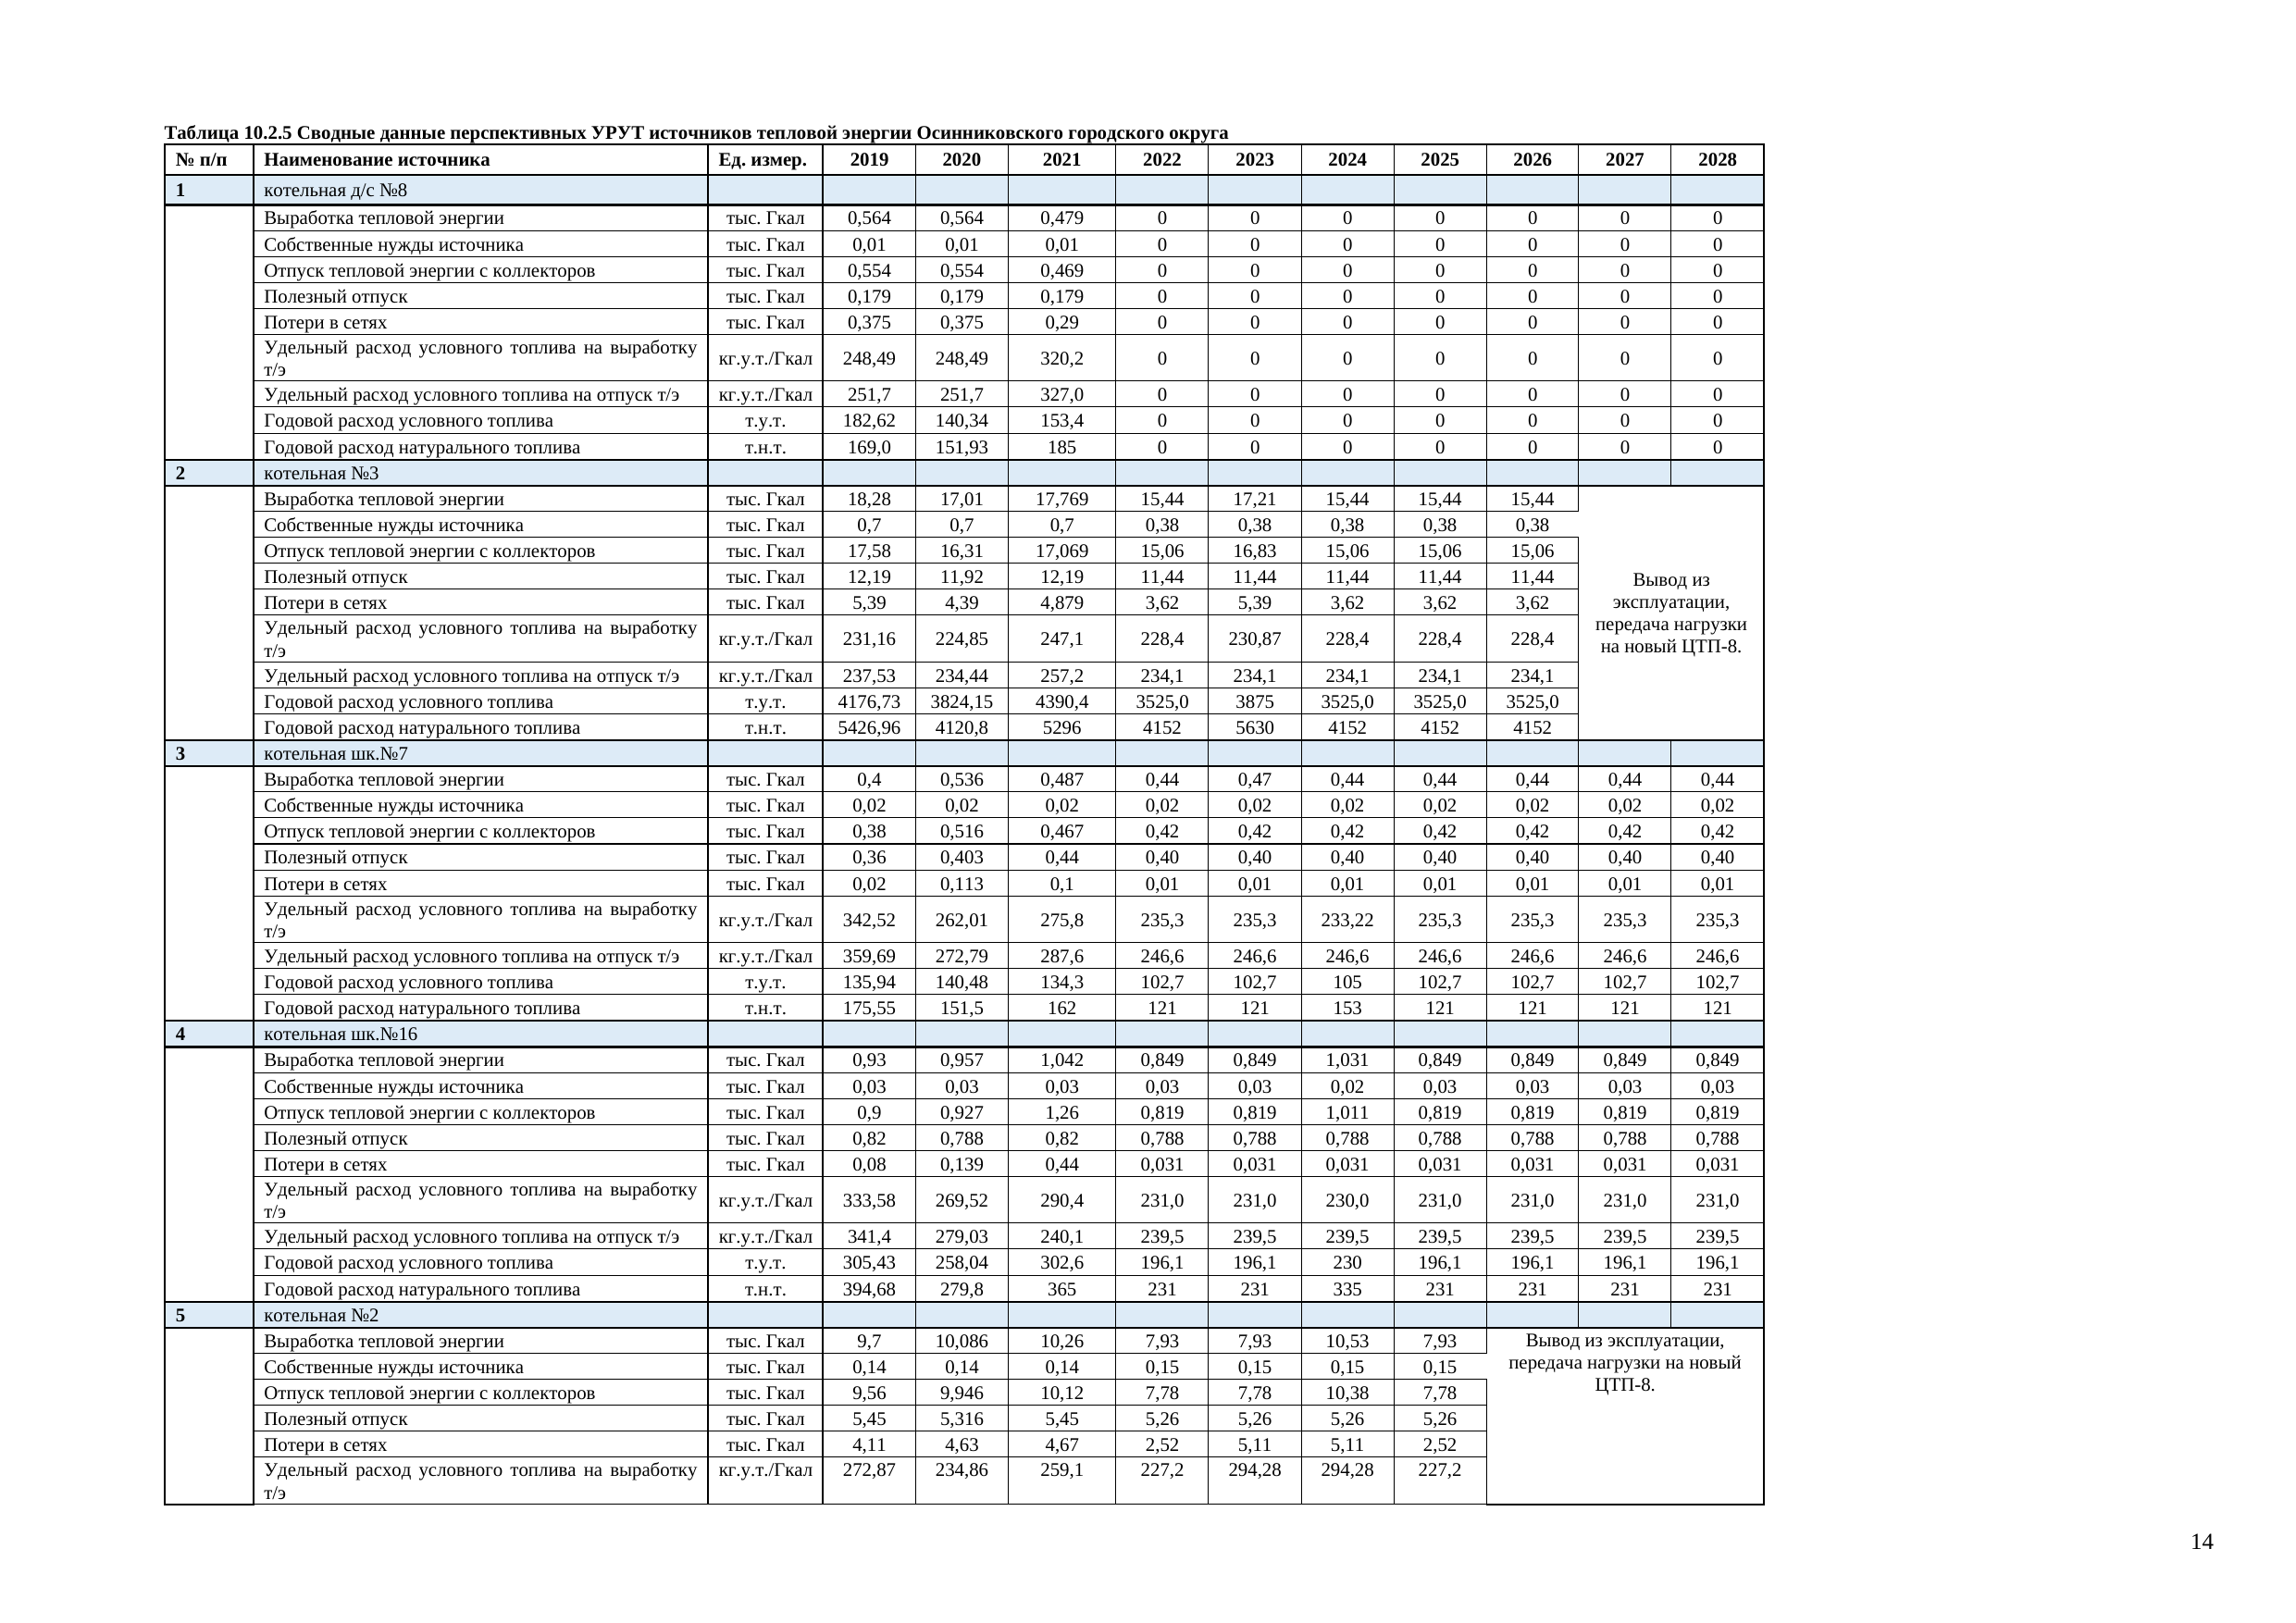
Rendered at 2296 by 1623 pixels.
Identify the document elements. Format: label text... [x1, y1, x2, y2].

table_cell 1,011 [1302, 1099, 1394, 1124]
table_cell 231 [1116, 1276, 1208, 1301]
table_cell 15,44 [1395, 487, 1486, 511]
table_cell тыс. Гкал [709, 767, 822, 791]
table_cell [709, 1022, 822, 1046]
table_cell 7,78 [1116, 1380, 1208, 1405]
table_cell Годовой расход натурального топлива [254, 714, 707, 739]
table_header 2025 [1395, 145, 1486, 173]
table_cell 0,42 [1579, 818, 1670, 843]
table_cell 7,93 [1209, 1329, 1301, 1353]
table_cell 121 [1116, 995, 1208, 1020]
table_cell 121 [1579, 995, 1670, 1020]
table_cell 0,29 [1009, 309, 1115, 334]
table_cell 12,19 [824, 564, 915, 588]
table_cell 0 [1302, 257, 1394, 282]
table_cell 7,93 [1395, 1329, 1486, 1353]
table_cell 5,26 [1302, 1406, 1394, 1431]
table_cell тыс. Гкал [709, 1151, 822, 1176]
table_cell 0 [1209, 407, 1301, 432]
table_cell 0,031 [1209, 1151, 1301, 1176]
table_cell тыс. Гкал [709, 1406, 822, 1431]
table_cell 365 [1009, 1276, 1115, 1301]
table_cell 0,7 [916, 512, 1008, 537]
table_cell [1116, 176, 1208, 204]
table_cell 17,21 [1209, 487, 1301, 511]
table_cell 0 [1302, 434, 1394, 459]
table_cell 239,5 [1671, 1223, 1763, 1248]
table_cell Полезный отпуск [254, 1406, 707, 1431]
table_cell 0 [1116, 407, 1208, 432]
table_cell 3,62 [1395, 589, 1486, 614]
table_cell 134,3 [1009, 969, 1115, 994]
table_cell 294,28 [1302, 1457, 1394, 1503]
table_cell 0,02 [1302, 1073, 1394, 1098]
table_cell 0 [1302, 407, 1394, 432]
table_cell 227,2 [1116, 1457, 1208, 1503]
table_cell 0 [1209, 206, 1301, 229]
table_cell 0 [1209, 257, 1301, 282]
table_cell 0,38 [1395, 512, 1486, 537]
table_header 2020 [916, 145, 1008, 173]
table_cell 235,3 [1487, 897, 1578, 942]
table_cell 0 [1487, 206, 1578, 229]
table_cell 235,3 [1116, 897, 1208, 942]
table_cell 0,40 [1671, 845, 1763, 869]
table_cell 231,0 [1395, 1177, 1486, 1222]
table_cell 15,44 [1116, 487, 1208, 511]
table_header 2023 [1209, 145, 1301, 173]
table_cell тыс. Гкал [709, 1329, 822, 1353]
table_cell [709, 176, 822, 204]
table_cell 224,85 [916, 615, 1008, 661]
table_cell [166, 206, 253, 459]
table_header 2019 [824, 145, 915, 173]
table_cell 196,1 [1487, 1249, 1578, 1274]
table_cell Отпуск тепловой энергии с коллекторов [254, 257, 707, 282]
table_cell [1487, 461, 1578, 485]
table_cell 121 [1395, 995, 1486, 1020]
table_cell 262,01 [916, 897, 1008, 942]
table_cell 5,45 [1009, 1406, 1115, 1431]
table_cell Отпуск тепловой энергии с коллекторов [254, 1099, 707, 1124]
table_cell 0,02 [1302, 792, 1394, 817]
table_cell 11,44 [1302, 564, 1394, 588]
table_cell 0,7 [1009, 512, 1115, 537]
table_cell Выработка тепловой энергии [254, 487, 707, 511]
table_cell 230,0 [1302, 1177, 1394, 1222]
table_cell 0,42 [1487, 818, 1578, 843]
table_cell 0,849 [1116, 1048, 1208, 1072]
table_cell 0,40 [1395, 845, 1486, 869]
table_cell т.у.т. [709, 407, 822, 432]
table_cell 228,4 [1116, 615, 1208, 661]
table_cell Полезный отпуск [254, 564, 707, 588]
table_cell 0,38 [1209, 512, 1301, 537]
table_cell тыс. Гкал [709, 1048, 822, 1072]
table_cell 0,14 [1009, 1354, 1115, 1379]
table_cell Годовой расход условного топлива [254, 407, 707, 432]
table_cell [1116, 741, 1208, 765]
table_cell 0,03 [1395, 1073, 1486, 1098]
table_cell тыс. Гкал [709, 283, 822, 308]
table_cell 102,7 [1487, 969, 1578, 994]
table_cell 4152 [1395, 714, 1486, 739]
table_cell 153,4 [1009, 407, 1115, 432]
table_cell тыс. Гкал [709, 231, 822, 256]
table_cell 275,8 [1009, 897, 1115, 942]
table_cell 121 [1209, 995, 1301, 1020]
table_cell Удельный расход условного топлива на выработку т/э [254, 335, 707, 380]
table_cell 0,469 [1009, 257, 1115, 282]
table_cell 0 [1395, 381, 1486, 406]
table_cell 121 [1671, 995, 1763, 1020]
table_cell 0,819 [1395, 1099, 1486, 1124]
table_cell 0 [1671, 257, 1763, 282]
table_cell 0 [1302, 283, 1394, 308]
table_cell 0,564 [824, 206, 915, 229]
table_cell Удельный расход условного топлива на выработку т/э [254, 897, 707, 942]
table_cell 0 [1579, 206, 1670, 229]
table_cell 0,819 [1579, 1099, 1670, 1124]
table_cell 0 [1671, 231, 1763, 256]
table_cell 151,5 [916, 995, 1008, 1020]
table_cell [1209, 176, 1301, 204]
table_cell 0 [1116, 335, 1208, 380]
table_cell Удельный расход условного топлива на выработку т/э [254, 1457, 707, 1503]
table_cell 0,01 [916, 231, 1008, 256]
table_cell [1487, 741, 1578, 765]
table_cell 0,40 [1579, 845, 1670, 869]
table_cell 3875 [1209, 688, 1301, 713]
table_cell [1209, 1303, 1301, 1327]
table_cell 0 [1395, 206, 1486, 229]
table_cell 240,1 [1009, 1223, 1115, 1248]
table_cell 0 [1487, 381, 1578, 406]
table_cell Удельный расход условного топлива на выработку т/э [254, 1177, 707, 1222]
table_cell Потери в сетях [254, 589, 707, 614]
table_cell [1671, 741, 1763, 765]
table_cell 4,879 [1009, 589, 1115, 614]
table_cell 327,0 [1009, 381, 1115, 406]
table_cell [709, 741, 822, 765]
table_cell 196,1 [1671, 1249, 1763, 1274]
table_cell тыс. Гкал [709, 871, 822, 896]
table_cell 0,554 [916, 257, 1008, 282]
table_cell 0,01 [1395, 871, 1486, 896]
table_cell 0,42 [1209, 818, 1301, 843]
table_cell 234,44 [916, 663, 1008, 688]
table_cell [1302, 176, 1394, 204]
table_cell 0 [1302, 309, 1394, 334]
table_cell 0,14 [916, 1354, 1008, 1379]
table_cell 15,06 [1116, 538, 1208, 563]
table_cell [1671, 176, 1763, 204]
table_cell 231,0 [1671, 1177, 1763, 1222]
table_cell 239,5 [1302, 1223, 1394, 1248]
table_cell тыс. Гкал [709, 206, 822, 229]
table_cell 102,7 [1395, 969, 1486, 994]
table_cell т.у.т. [709, 688, 822, 713]
table_cell 0,44 [1302, 767, 1394, 791]
table_cell 0 [1209, 381, 1301, 406]
table_cell 228,4 [1487, 615, 1578, 661]
table_cell [916, 176, 1008, 204]
table_cell тыс. Гкал [709, 845, 822, 869]
table_cell 15,44 [1487, 487, 1578, 511]
table_cell Собственные нужды источника [254, 512, 707, 537]
table_cell 0,788 [1302, 1125, 1394, 1150]
table_cell 0,113 [916, 871, 1008, 896]
table_cell 0,467 [1009, 818, 1115, 843]
table_cell [1579, 461, 1670, 485]
table_cell 0,7 [824, 512, 915, 537]
table_cell 234,1 [1487, 663, 1578, 688]
table_cell 302,6 [1009, 1249, 1115, 1274]
table_cell 279,8 [916, 1276, 1008, 1301]
table_cell 0,179 [1009, 283, 1115, 308]
table_cell 0,403 [916, 845, 1008, 869]
table_cell 15,44 [1302, 487, 1394, 511]
table_cell 0 [1395, 309, 1486, 334]
table_cell тыс. Гкал [709, 487, 822, 511]
table_cell [166, 767, 253, 1020]
table_cell 0,02 [1671, 792, 1763, 817]
table_cell 1,042 [1009, 1048, 1115, 1072]
table_cell 279,03 [916, 1223, 1008, 1248]
table_cell Удельный расход условного топлива на отпуск т/э [254, 943, 707, 968]
table_cell 102,7 [1116, 969, 1208, 994]
table_cell 0,40 [1302, 845, 1394, 869]
table_cell 0,93 [824, 1048, 915, 1072]
table_cell 7,93 [1116, 1329, 1208, 1353]
table_cell 0,01 [1487, 871, 1578, 896]
table_cell 0 [1209, 309, 1301, 334]
table_cell [1487, 1303, 1578, 1327]
table_cell 0,15 [1209, 1354, 1301, 1379]
table_cell 140,34 [916, 407, 1008, 432]
table_header Ед. измер. [709, 145, 822, 173]
table_cell 0 [1671, 283, 1763, 308]
table_cell 335 [1302, 1276, 1394, 1301]
table_cell Полезный отпуск [254, 1125, 707, 1150]
table_cell 0,479 [1009, 206, 1115, 229]
table_cell 0 [1395, 231, 1486, 256]
table_cell 231 [1487, 1276, 1578, 1301]
table_cell тыс. Гкал [709, 792, 822, 817]
table_cell тыс. Гкал [709, 1431, 822, 1456]
table_cell 10,086 [916, 1329, 1008, 1353]
table_cell 7,78 [1209, 1380, 1301, 1405]
table_cell 0 [1302, 206, 1394, 229]
table_header 2027 [1579, 145, 1670, 173]
table_cell 259,1 [1009, 1457, 1115, 1503]
table_cell 0,38 [1116, 512, 1208, 537]
table_cell 248,49 [916, 335, 1008, 380]
table_cell 0,031 [1116, 1151, 1208, 1176]
table_cell 230 [1302, 1249, 1394, 1274]
table_cell 0,01 [1116, 871, 1208, 896]
table_cell 0,819 [1671, 1099, 1763, 1124]
table_cell 0,9 [824, 1099, 915, 1124]
table_cell тыс. Гкал [709, 1354, 822, 1379]
table_cell 0,08 [824, 1151, 915, 1176]
table_cell 0,36 [824, 845, 915, 869]
table_cell 287,6 [1009, 943, 1115, 968]
table_header 2021 [1009, 145, 1115, 173]
table_cell 175,55 [824, 995, 915, 1020]
table_cell 0,82 [824, 1125, 915, 1150]
table_cell 269,52 [916, 1177, 1008, 1222]
table_header № п/п [166, 145, 253, 173]
table_cell 0 [1579, 309, 1670, 334]
table_cell 0,15 [1116, 1354, 1208, 1379]
table_cell 0,03 [1209, 1073, 1301, 1098]
table_cell 0 [1487, 407, 1578, 432]
table_cell 228,4 [1302, 615, 1394, 661]
table_cell 0,38 [1302, 512, 1394, 537]
table_cell 231,0 [1209, 1177, 1301, 1222]
table_cell 231 [1209, 1276, 1301, 1301]
table_cell 235,3 [1209, 897, 1301, 942]
table_cell 5,39 [1209, 589, 1301, 614]
table_cell 153 [1302, 995, 1394, 1020]
table_cell тыс. Гкал [709, 1125, 822, 1150]
table_cell 246,6 [1209, 943, 1301, 968]
table_cell Собственные нужды источника [254, 1354, 707, 1379]
table_cell [1116, 1303, 1208, 1327]
table_cell 237,53 [824, 663, 915, 688]
table_cell 0,139 [916, 1151, 1008, 1176]
table_cell [1209, 741, 1301, 765]
table_cell 10,12 [1009, 1380, 1115, 1405]
table_cell 0 [1671, 381, 1763, 406]
table_cell [916, 741, 1008, 765]
table_cell [166, 487, 253, 739]
table_cell 0,44 [1395, 767, 1486, 791]
table_cell 0,849 [1579, 1048, 1670, 1072]
table_header Наименование источника [254, 145, 707, 173]
table_cell 11,44 [1395, 564, 1486, 588]
table_cell 234,86 [916, 1457, 1008, 1503]
table_cell 235,3 [1395, 897, 1486, 942]
table_cell 196,1 [1209, 1249, 1301, 1274]
table_cell 0,788 [1116, 1125, 1208, 1150]
table_cell 0,02 [1209, 792, 1301, 817]
table_cell 231,0 [1116, 1177, 1208, 1222]
table_cell 0,788 [1395, 1125, 1486, 1150]
table_cell [1302, 1303, 1394, 1327]
table_cell 0,02 [1009, 792, 1115, 817]
table_cell 0,03 [1116, 1073, 1208, 1098]
table_cell 0,03 [1487, 1073, 1578, 1098]
table_cell 4,67 [1009, 1431, 1115, 1456]
table_cell 0,02 [824, 792, 915, 817]
table_cell Собственные нужды источника [254, 792, 707, 817]
table_cell Выработка тепловой энергии [254, 1048, 707, 1072]
table_cell 3 [166, 741, 253, 765]
table_cell 0,02 [1579, 792, 1670, 817]
table_cell тыс. Гкал [709, 564, 822, 588]
table_cell 294,28 [1209, 1457, 1301, 1503]
table_cell 1,031 [1302, 1048, 1394, 1072]
table_cell 246,6 [1395, 943, 1486, 968]
table_cell 0,819 [1116, 1099, 1208, 1124]
table_cell 0,44 [1009, 1151, 1115, 1176]
table_cell 0,44 [1116, 767, 1208, 791]
table_cell 0 [1395, 407, 1486, 432]
table_cell 0,02 [1116, 792, 1208, 817]
table_cell [1395, 1303, 1486, 1327]
table_cell Отпуск тепловой энергии с коллекторов [254, 818, 707, 843]
table_cell 0 [1209, 335, 1301, 380]
table_cell 0,47 [1209, 767, 1301, 791]
table_cell 3,62 [1302, 589, 1394, 614]
table_cell 0 [1209, 283, 1301, 308]
table_cell 3525,0 [1116, 688, 1208, 713]
table_cell [709, 461, 822, 485]
table_cell 0 [1671, 309, 1763, 334]
table_cell 0,819 [1487, 1099, 1578, 1124]
table_cell 0 [1116, 283, 1208, 308]
table_cell 0 [1671, 206, 1763, 229]
table_cell [166, 1048, 253, 1301]
table_cell 0,01 [1209, 871, 1301, 896]
table_cell 0,15 [1395, 1354, 1486, 1379]
table_cell 251,7 [916, 381, 1008, 406]
table_cell [824, 1022, 915, 1046]
table_cell [824, 1303, 915, 1327]
table_cell кг.у.т./Гкал [709, 615, 822, 661]
table_cell 9,946 [916, 1380, 1008, 1405]
table_cell 235,3 [1579, 897, 1670, 942]
table_cell котельная №3 [254, 461, 707, 485]
table_cell 169,0 [824, 434, 915, 459]
table_cell 239,5 [1395, 1223, 1486, 1248]
table_cell 0,375 [916, 309, 1008, 334]
table_cell 196,1 [1395, 1249, 1486, 1274]
table_cell [1487, 1022, 1578, 1046]
table_cell кг.у.т./Гкал [709, 1457, 822, 1503]
table_cell тыс. Гкал [709, 538, 822, 563]
table_cell 0 [1671, 434, 1763, 459]
table_cell 0 [1579, 434, 1670, 459]
table_cell 0 [1116, 309, 1208, 334]
table_cell т.н.т. [709, 995, 822, 1020]
table_cell [1487, 176, 1578, 204]
table_cell 0,38 [1487, 512, 1579, 537]
table_cell 102,7 [1671, 969, 1763, 994]
table_cell 0,564 [916, 206, 1008, 229]
table_cell 0,03 [824, 1073, 915, 1098]
table_cell 0 [1302, 335, 1394, 380]
table_cell 0,02 [916, 792, 1008, 817]
table_cell 7,78 [1395, 1380, 1486, 1405]
table_cell 0,031 [1395, 1151, 1486, 1176]
table_cell [1579, 176, 1670, 204]
table_cell 11,44 [1209, 564, 1301, 588]
table_cell Вывод из эксплуатации, передача нагрузки на новый ЦТП-8. [1486, 1329, 1763, 1503]
table_cell 15,06 [1487, 538, 1578, 563]
table_cell 0,01 [1009, 231, 1115, 256]
table_cell тыс. Гкал [709, 309, 822, 334]
table_cell Годовой расход условного топлива [254, 1249, 707, 1274]
table_cell тыс. Гкал [709, 257, 822, 282]
table_cell 102,7 [1579, 969, 1670, 994]
table_cell 230,87 [1209, 615, 1301, 661]
table_cell котельная шк.№16 [254, 1022, 707, 1046]
table_cell 272,87 [824, 1457, 915, 1503]
table_cell тыс. Гкал [709, 1073, 822, 1098]
table_cell 231 [1671, 1276, 1763, 1301]
table_cell т.н.т. [709, 1276, 822, 1301]
table_cell 0 [1487, 309, 1578, 334]
table_cell тыс. Гкал [709, 1380, 822, 1405]
table_cell Годовой расход условного топлива [254, 688, 707, 713]
table_cell 228,4 [1395, 615, 1486, 661]
table_cell 15,06 [1395, 538, 1486, 563]
table_cell 231,16 [824, 615, 915, 661]
table_cell 5426,96 [824, 714, 915, 739]
table_cell 10,26 [1009, 1329, 1115, 1353]
table_cell 0 [1209, 231, 1301, 256]
table_cell 0,82 [1009, 1125, 1115, 1150]
table_cell 10,53 [1302, 1329, 1394, 1353]
table_cell 0,487 [1009, 767, 1115, 791]
table_cell 0,536 [916, 767, 1008, 791]
table_cell котельная №2 [254, 1303, 707, 1327]
table_cell 0 [1579, 257, 1670, 282]
table_cell 0,849 [1671, 1048, 1763, 1072]
table_cell 2,52 [1116, 1431, 1208, 1456]
table_cell кг.у.т./Гкал [709, 381, 822, 406]
table_cell 1 [166, 176, 253, 204]
table_cell 0,01 [1579, 871, 1670, 896]
table_cell [1395, 461, 1486, 485]
table_cell 0,031 [1487, 1151, 1578, 1176]
table_cell 0,849 [1209, 1048, 1301, 1072]
table_cell кг.у.т./Гкал [709, 663, 822, 688]
table_cell 0,927 [916, 1099, 1008, 1124]
table_cell [1116, 461, 1208, 485]
table_cell 239,5 [1487, 1223, 1578, 1248]
table_cell 18,28 [824, 487, 915, 511]
table_cell 3525,0 [1302, 688, 1394, 713]
table_cell [1395, 741, 1486, 765]
table_cell 105 [1302, 969, 1394, 994]
table_cell 0,02 [1487, 792, 1578, 817]
table_header 2026 [1487, 145, 1578, 173]
table_cell [916, 461, 1008, 485]
table_cell 0 [1487, 231, 1578, 256]
table_cell Потери в сетях [254, 871, 707, 896]
table_cell 5 [166, 1303, 253, 1327]
table_cell 2 [166, 461, 253, 485]
table_cell 248,49 [824, 335, 915, 380]
table_cell 5,26 [1395, 1406, 1486, 1431]
table_cell 5,316 [916, 1406, 1008, 1431]
table_cell 0,40 [1487, 845, 1578, 869]
table_cell [1209, 1022, 1301, 1046]
table_cell 239,5 [1116, 1223, 1208, 1248]
table_cell [1671, 1303, 1763, 1327]
table_cell 4,63 [916, 1431, 1008, 1456]
table_cell [1116, 1022, 1208, 1046]
table_cell 231,0 [1579, 1177, 1670, 1222]
table_cell [1302, 1022, 1394, 1046]
table_cell 0 [1395, 434, 1486, 459]
table_cell 5,26 [1116, 1406, 1208, 1431]
table_cell 5630 [1209, 714, 1301, 739]
table_cell 0,516 [916, 818, 1008, 843]
table_cell 234,1 [1209, 663, 1301, 688]
table_cell 341,4 [824, 1223, 915, 1248]
table_cell 231 [1579, 1276, 1670, 1301]
table_cell 0 [1395, 283, 1486, 308]
table_cell 151,93 [916, 434, 1008, 459]
table_cell котельная шк.№7 [254, 741, 707, 765]
table_cell Удельный расход условного топлива на отпуск т/э [254, 381, 707, 406]
table_cell [1579, 1303, 1670, 1327]
table_cell тыс. Гкал [709, 1099, 822, 1124]
table_cell 17,769 [1009, 487, 1115, 511]
table_cell 0,15 [1302, 1354, 1394, 1379]
table_cell [1009, 1022, 1115, 1046]
table_cell 0 [1302, 381, 1394, 406]
table_cell 0,01 [1302, 871, 1394, 896]
table_cell 0 [1579, 231, 1670, 256]
table_cell 0 [1579, 381, 1670, 406]
table_cell 0,01 [1671, 871, 1763, 896]
table_cell 0,40 [1116, 845, 1208, 869]
table_cell 16,83 [1209, 538, 1301, 563]
table_cell Вывод из эксплуатации, передача нагрузки на новый ЦТП-8. [1579, 487, 1763, 739]
table_cell 0 [1395, 335, 1486, 380]
table_cell 0,03 [1009, 1073, 1115, 1098]
table_cell 0 [1579, 335, 1670, 380]
table_cell 135,94 [824, 969, 915, 994]
table_cell 182,62 [824, 407, 915, 432]
table_cell 9,7 [824, 1329, 915, 1353]
table_cell 0,03 [1671, 1073, 1763, 1098]
table_cell 272,79 [916, 943, 1008, 968]
table_cell 0,031 [1302, 1151, 1394, 1176]
table_cell Полезный отпуск [254, 845, 707, 869]
table_cell 0 [1579, 407, 1670, 432]
table_cell 0,42 [1671, 818, 1763, 843]
table_cell 5,11 [1302, 1431, 1394, 1456]
table_cell 239,5 [1579, 1223, 1670, 1248]
table_cell 0,788 [1209, 1125, 1301, 1150]
table_cell Годовой расход натурального топлива [254, 995, 707, 1020]
table_cell Потери в сетях [254, 1151, 707, 1176]
table_cell 305,43 [824, 1249, 915, 1274]
table_cell 4152 [1302, 714, 1394, 739]
table_cell 0,375 [824, 309, 915, 334]
table_cell 0,819 [1209, 1099, 1301, 1124]
table_cell 162 [1009, 995, 1115, 1020]
table_cell 0,849 [1487, 1048, 1578, 1072]
table_cell Отпуск тепловой энергии с коллекторов [254, 1380, 707, 1405]
table_cell 246,6 [1302, 943, 1394, 968]
table_cell 11,92 [916, 564, 1008, 588]
table_cell 233,22 [1302, 897, 1394, 942]
table_cell тыс. Гкал [709, 589, 822, 614]
table_cell 11,44 [1487, 564, 1578, 588]
table_cell 9,56 [824, 1380, 915, 1405]
table_cell 15,06 [1302, 538, 1394, 563]
table_cell 0,1 [1009, 871, 1115, 896]
table_cell 1,26 [1009, 1099, 1115, 1124]
table_cell Выработка тепловой энергии [254, 767, 707, 791]
table_cell Удельный расход условного топлива на отпуск т/э [254, 1223, 707, 1248]
table_cell 227,2 [1395, 1457, 1486, 1503]
table_cell 394,68 [824, 1276, 915, 1301]
table_cell [824, 176, 915, 204]
table_cell [709, 1303, 822, 1327]
table_cell 0,44 [1009, 845, 1115, 869]
table_cell 0 [1116, 257, 1208, 282]
table_cell кг.у.т./Гкал [709, 897, 822, 942]
table_cell 5296 [1009, 714, 1115, 739]
table_cell 234,1 [1395, 663, 1486, 688]
table_cell 0,788 [1579, 1125, 1670, 1150]
table_cell Выработка тепловой энергии [254, 1329, 707, 1353]
table_cell 0,03 [916, 1073, 1008, 1098]
table_cell Отпуск тепловой энергии с коллекторов [254, 538, 707, 563]
table_cell 0 [1487, 257, 1578, 282]
table_cell 342,52 [824, 897, 915, 942]
table_cell тыс. Гкал [709, 818, 822, 843]
table_cell 0,179 [824, 283, 915, 308]
table_cell 234,1 [1116, 663, 1208, 688]
table_cell 257,2 [1009, 663, 1115, 688]
table_cell [1302, 741, 1394, 765]
table_header 2024 [1302, 145, 1394, 173]
table_cell [824, 461, 915, 485]
table_cell [1209, 461, 1301, 485]
table_cell 10,38 [1302, 1380, 1394, 1405]
table_cell 3824,15 [916, 688, 1008, 713]
table_cell Полезный отпуск [254, 283, 707, 308]
table_cell 5,11 [1209, 1431, 1301, 1456]
table_cell Годовой расход условного топлива [254, 969, 707, 994]
table_cell 231,0 [1487, 1177, 1578, 1222]
table_cell 290,4 [1009, 1177, 1115, 1222]
table_cell Удельный расход условного топлива на отпуск т/э [254, 663, 707, 688]
table_cell 5,39 [824, 589, 915, 614]
table_cell 17,01 [916, 487, 1008, 511]
table_cell 0,14 [824, 1354, 915, 1379]
table_cell 0 [1116, 231, 1208, 256]
table_cell 0,031 [1579, 1151, 1670, 1176]
table_cell [916, 1022, 1008, 1046]
table_cell 359,69 [824, 943, 915, 968]
table_cell 246,6 [1116, 943, 1208, 968]
table_cell тыс. Гкал [709, 512, 822, 537]
table_cell 0,44 [1487, 767, 1578, 791]
table_cell 0,02 [824, 871, 915, 896]
table_cell 5,26 [1209, 1406, 1301, 1431]
table_cell 5,45 [824, 1406, 915, 1431]
table_cell т.у.т. [709, 1249, 822, 1274]
table_cell 258,04 [916, 1249, 1008, 1274]
table_cell 239,5 [1209, 1223, 1301, 1248]
table_header 2022 [1116, 145, 1208, 173]
table_cell 12,19 [1009, 564, 1115, 588]
table_cell [1395, 1022, 1486, 1046]
table_cell 17,58 [824, 538, 915, 563]
table_cell 121 [1487, 995, 1578, 1020]
table_cell кг.у.т./Гкал [709, 1177, 822, 1222]
table_header 2028 [1671, 145, 1763, 173]
table_cell 0 [1487, 434, 1578, 459]
table_cell т.н.т. [709, 434, 822, 459]
table_cell 196,1 [1579, 1249, 1670, 1274]
table_cell кг.у.т./Гкал [709, 335, 822, 380]
table_cell [1302, 461, 1394, 485]
table_cell 4176,73 [824, 688, 915, 713]
table_cell 234,1 [1302, 663, 1394, 688]
table_cell 320,2 [1009, 335, 1115, 380]
table_cell [1579, 741, 1670, 765]
table_cell Собственные нужды источника [254, 231, 707, 256]
table_cell 0,788 [916, 1125, 1008, 1150]
table_cell 0 [1671, 407, 1763, 432]
table_cell Собственные нужды источника [254, 1073, 707, 1098]
table_cell Потери в сетях [254, 309, 707, 334]
table_cell 3,62 [1116, 589, 1208, 614]
table_cell 4152 [1116, 714, 1208, 739]
table_cell Удельный расход условного топлива на выработку т/э [254, 615, 707, 661]
table_cell 0,44 [1579, 767, 1670, 791]
table_cell 0,788 [1487, 1125, 1578, 1150]
table_cell 4152 [1487, 714, 1578, 739]
table_cell 140,48 [916, 969, 1008, 994]
table_cell т.у.т. [709, 969, 822, 994]
table_cell 4120,8 [916, 714, 1008, 739]
table_cell 0,4 [824, 767, 915, 791]
table_cell кг.у.т./Гкал [709, 943, 822, 968]
table_cell 0,031 [1671, 1151, 1763, 1176]
table_cell 4,11 [824, 1431, 915, 1456]
table_cell котельная д/с №8 [254, 176, 707, 204]
table_cell 246,6 [1487, 943, 1578, 968]
table_cell 246,6 [1671, 943, 1763, 968]
table_cell 231 [1395, 1276, 1486, 1301]
table_cell [824, 741, 915, 765]
table_cell 0,554 [824, 257, 915, 282]
table_cell 0,40 [1209, 845, 1301, 869]
table_cell 4,39 [916, 589, 1008, 614]
table_cell Годовой расход натурального топлива [254, 1276, 707, 1301]
table_cell 0 [1116, 434, 1208, 459]
table_cell 0,42 [1395, 818, 1486, 843]
table_cell [1579, 1022, 1670, 1046]
table_cell 0,849 [1395, 1048, 1486, 1072]
table_cell [916, 1303, 1008, 1327]
table_cell 0 [1395, 257, 1486, 282]
table_cell 0 [1209, 434, 1301, 459]
table_cell 333,58 [824, 1177, 915, 1222]
table_cell [1009, 176, 1115, 204]
table_cell 0,957 [916, 1048, 1008, 1072]
table_cell 0,42 [1302, 818, 1394, 843]
table_cell [1009, 461, 1115, 485]
table_cell 247,1 [1009, 615, 1115, 661]
table_cell 235,3 [1671, 897, 1763, 942]
table_cell 196,1 [1116, 1249, 1208, 1274]
table_cell [166, 1329, 253, 1503]
table_cell 246,6 [1579, 943, 1670, 968]
table_cell 0 [1302, 231, 1394, 256]
table_cell 185 [1009, 434, 1115, 459]
table_cell 2,52 [1395, 1431, 1486, 1456]
table_cell [1671, 461, 1763, 485]
table_cell [1671, 1022, 1763, 1046]
table_cell 17,069 [1009, 538, 1115, 563]
table_cell 4 [166, 1022, 253, 1046]
table_cell 0,01 [824, 231, 915, 256]
table_cell 0 [1579, 283, 1670, 308]
table_cell 0,03 [1579, 1073, 1670, 1098]
table_cell 251,7 [824, 381, 915, 406]
table_cell 0,42 [1116, 818, 1208, 843]
table_cell 3525,0 [1487, 688, 1578, 713]
table_cell 0,788 [1671, 1125, 1763, 1150]
table_cell 0 [1116, 206, 1208, 229]
table_cell 3525,0 [1395, 688, 1486, 713]
table_cell Годовой расход натурального топлива [254, 434, 707, 459]
table_cell 4390,4 [1009, 688, 1115, 713]
table_cell 0 [1116, 381, 1208, 406]
table_cell Потери в сетях [254, 1431, 707, 1456]
table_cell 0 [1487, 283, 1578, 308]
table_cell 0,179 [916, 283, 1008, 308]
table_cell Выработка тепловой энергии [254, 206, 707, 229]
table_cell кг.у.т./Гкал [709, 1223, 822, 1248]
table_cell 0 [1671, 335, 1763, 380]
table_cell т.н.т. [709, 714, 822, 739]
table_cell 0,02 [1395, 792, 1486, 817]
table_cell [1395, 176, 1486, 204]
table_cell 0 [1487, 335, 1578, 380]
table_cell 11,44 [1116, 564, 1208, 588]
table_cell 0,44 [1671, 767, 1763, 791]
table_cell [1009, 741, 1115, 765]
table_cell 0,38 [824, 818, 915, 843]
table_cell 102,7 [1209, 969, 1301, 994]
table_cell [1009, 1303, 1115, 1327]
table_cell 16,31 [916, 538, 1008, 563]
table_cell 3,62 [1487, 589, 1578, 614]
